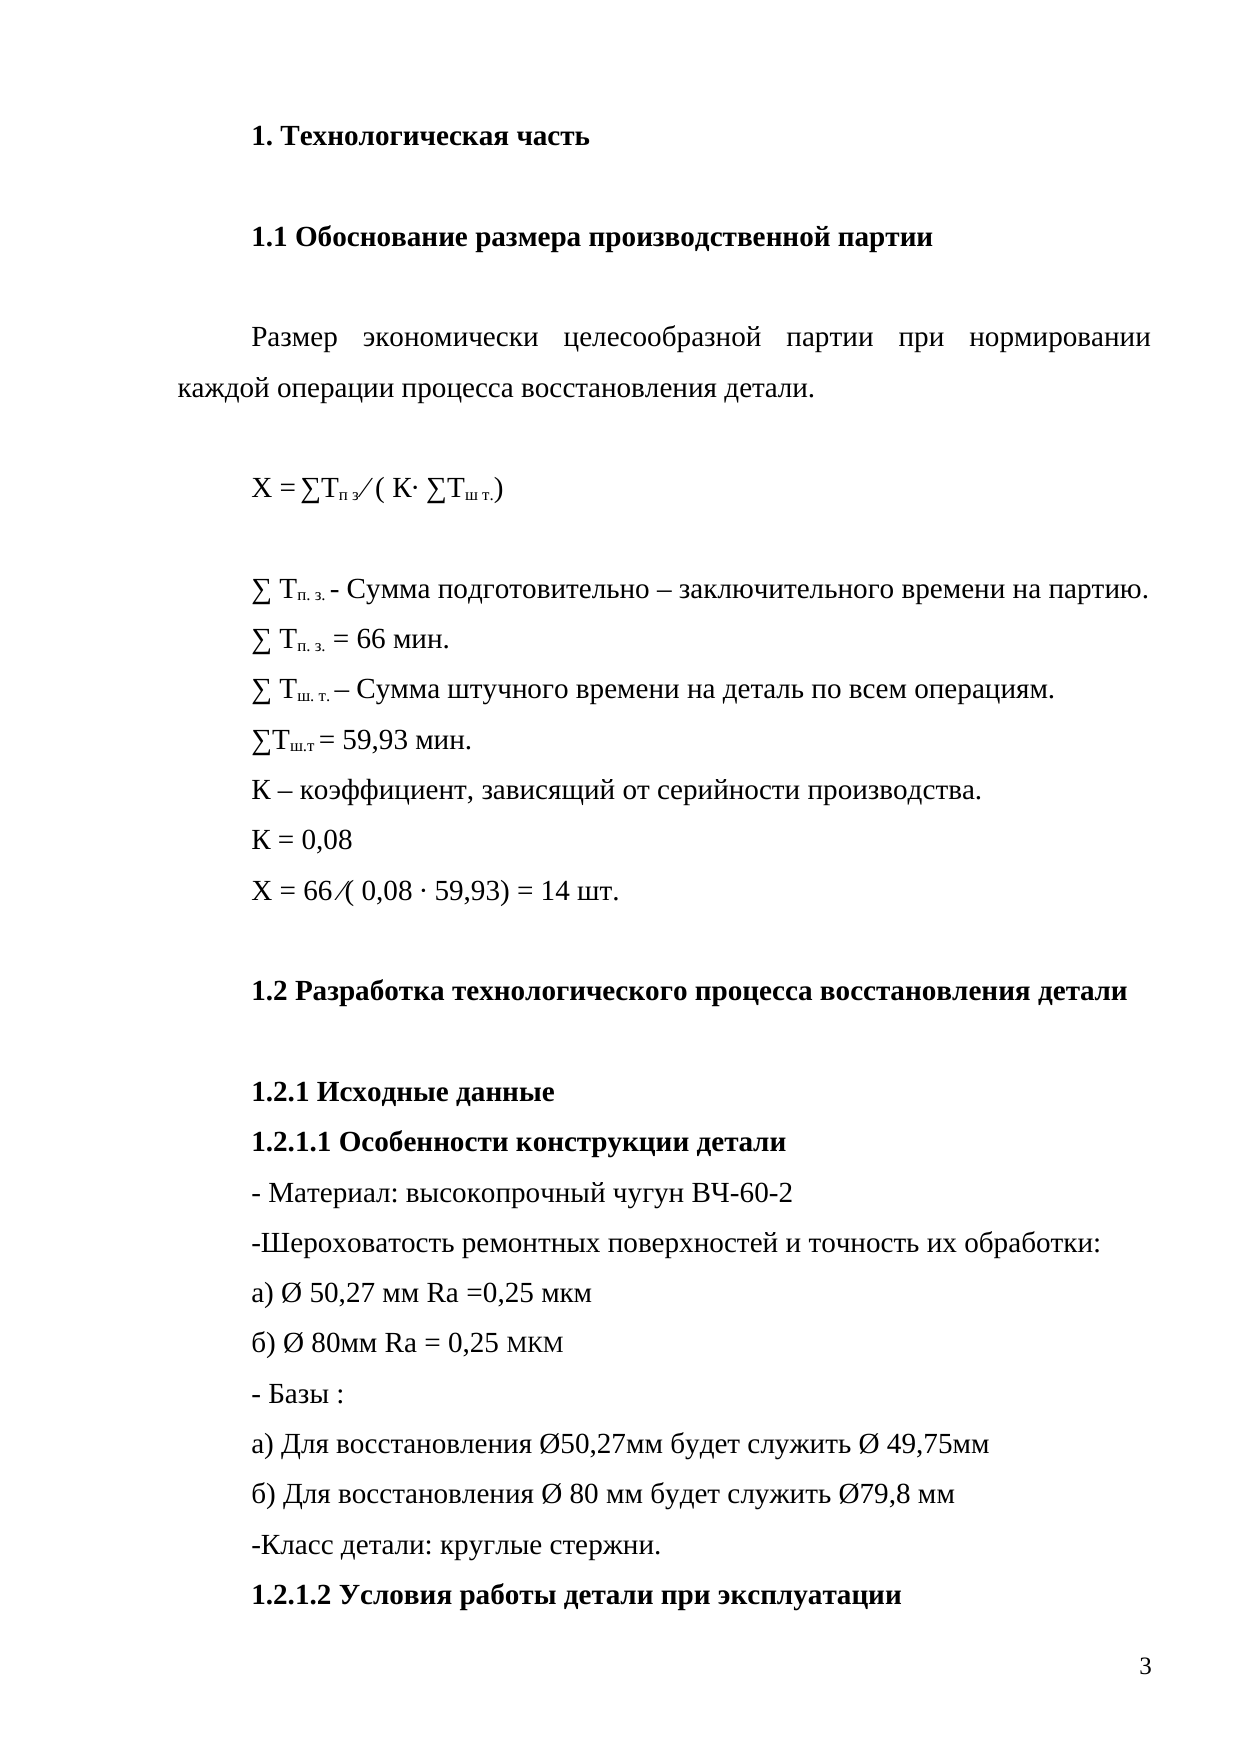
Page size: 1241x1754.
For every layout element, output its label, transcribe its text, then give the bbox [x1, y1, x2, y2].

text Размер экономически целесообразной партии при нормировании каждой операции процесса восстановления детали. [177, 319, 1152, 403]
text - Материал: высокопрочный чугун ВЧ-60-2 [177, 1175, 1152, 1208]
text б) Для восстановления Ø будет служить Ø79,8 мм [177, 1477, 1152, 1510]
text 1. Технологическая часть [177, 118, 1152, 152]
text а) Ø Ra =0,25 мкм [177, 1275, 1152, 1309]
text -Класс детали: круглые стержни. [177, 1527, 1152, 1560]
text ∑Тш.т = 59,93 мин. [177, 722, 1152, 755]
text -Шероховатость ремонтных поверхностей и точность их обработки: [177, 1225, 1152, 1258]
text Х = 66 ∕( 0,08 ∙ 59,93) = 14 шт. [177, 873, 1152, 906]
text 1.2.1 Исходные данные [177, 1074, 1152, 1108]
text 1.1 Обоснование размера производственной партии [177, 219, 1152, 252]
text ∑ Тп. з. - Сумма подготовительно – заключительного времени на партию. [177, 571, 1152, 604]
text 1.2 Разработка технологического процесса восстановления детали [177, 973, 1152, 1007]
text 1.2.1.2 Условия работы детали при эксплуатации [177, 1577, 1152, 1611]
text К = 0,08 [177, 822, 1152, 856]
text ∑ Тш. т. – Сумма штучного времени на деталь по всем операциям. [177, 672, 1152, 705]
text К – коэффициент, зависящий от серийности производства. [177, 772, 1152, 806]
text - Базы : [177, 1376, 1152, 1409]
text б) Ø 80мм Ra = 0,25 мкм [177, 1326, 1152, 1359]
text ∑ Тп. з. = 66 мин. [177, 621, 1152, 655]
text а) Для восстановления Ø50,27мм будет служить Ø 49,75мм [177, 1426, 1152, 1460]
text 1.2.1.1 Особенности конструкции детали [177, 1124, 1152, 1158]
text Х = ∑Тп з ∕ ( к∙ ∑тш т.) [177, 470, 1152, 504]
